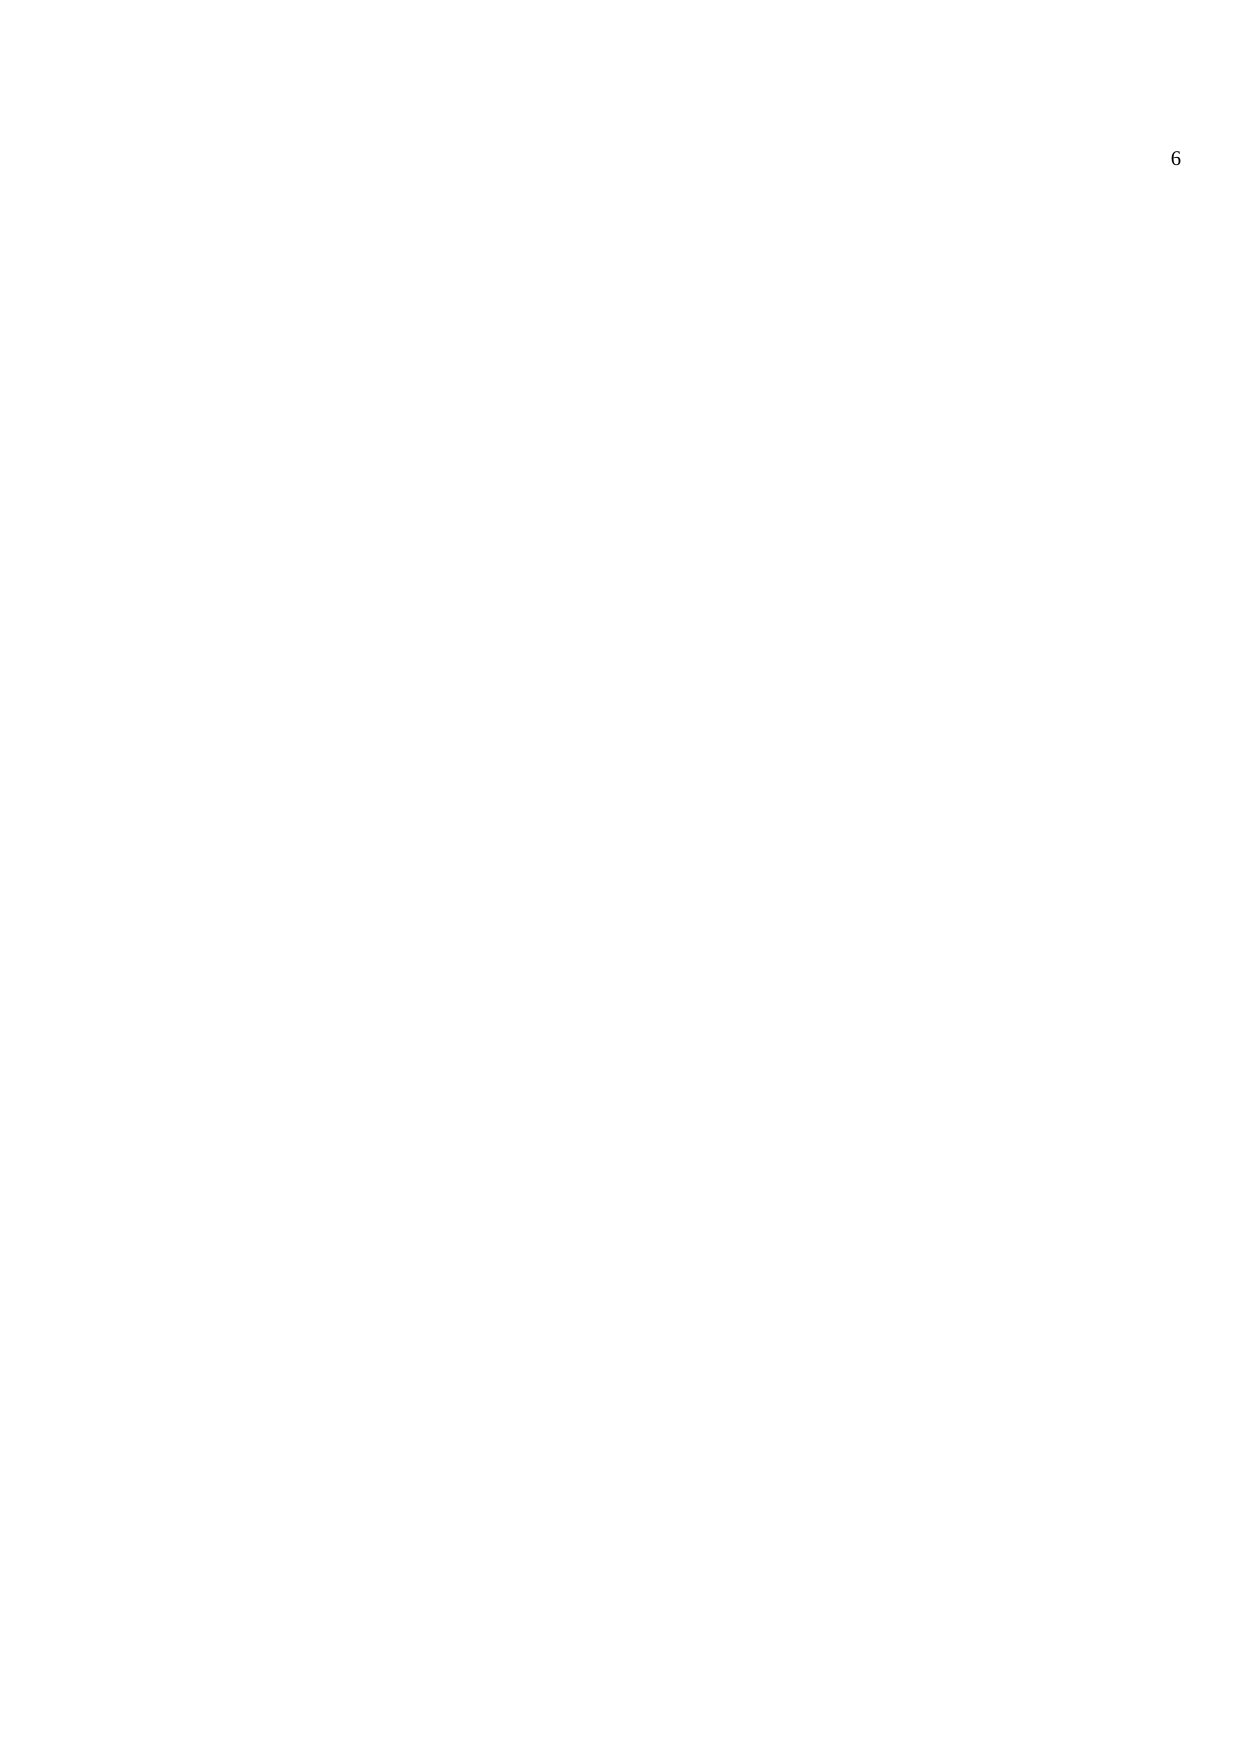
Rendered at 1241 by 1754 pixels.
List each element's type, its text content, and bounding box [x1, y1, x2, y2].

text 6 [1171, 146, 1184, 170]
